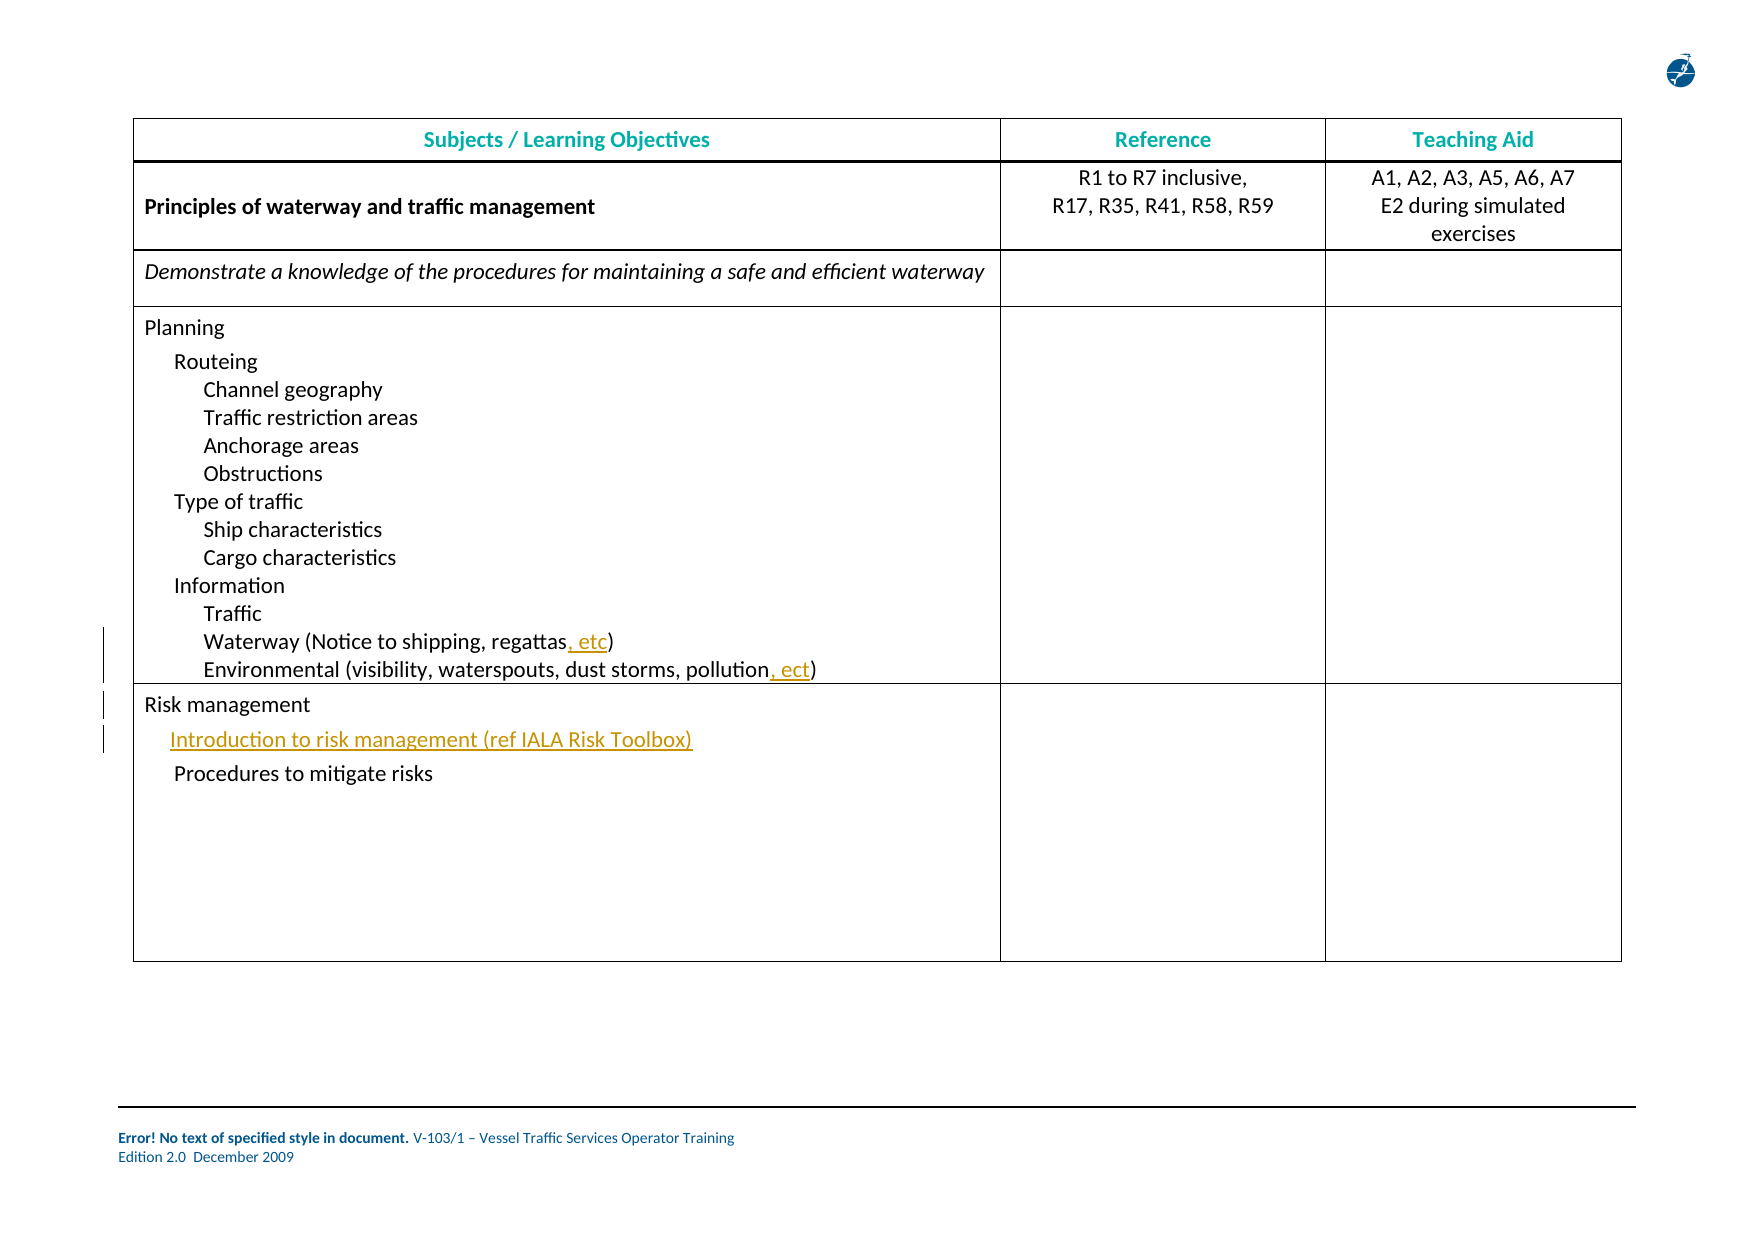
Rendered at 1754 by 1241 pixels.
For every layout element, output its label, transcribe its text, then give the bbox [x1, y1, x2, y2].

table_cell [1001, 251, 1325, 306]
picture [1635, 3, 1754, 122]
table_cell [1001, 684, 1325, 961]
table_cell [1001, 307, 1325, 683]
table_cell Principles of waterway and traffic management [134, 163, 1000, 249]
table_cell Demonstrate a knowledge of the procedures for maintaining a safe and efficient waterway [134, 251, 1000, 306]
table_cell [1326, 684, 1621, 961]
table_cell [1326, 251, 1621, 306]
table_header Subjects / Learning Objectives [134, 119, 1000, 160]
table_cell A1, A2, A3, A5, A6, A7 E2 during simulated exercises [1326, 163, 1621, 249]
table_header Teaching Aid [1326, 119, 1621, 160]
table_cell Planning Routeing Channel geography Traffic restriction areas Anchorage areas Obstructions Type of traffic Ship characteristics Cargo characteristics Information Traffic Waterway (Notice to shipping, regattas) Environmental (visibility, waterspouts, dust storms, pollution) [134, 307, 1000, 683]
table_cell [1326, 307, 1621, 683]
table_cell Risk management Procedures to mitigate risks [134, 684, 1000, 961]
table_header Reference [1001, 119, 1325, 160]
table_cell R1 to R7 inclusive, R17, R35, R41, R58, R59 [1001, 163, 1325, 249]
